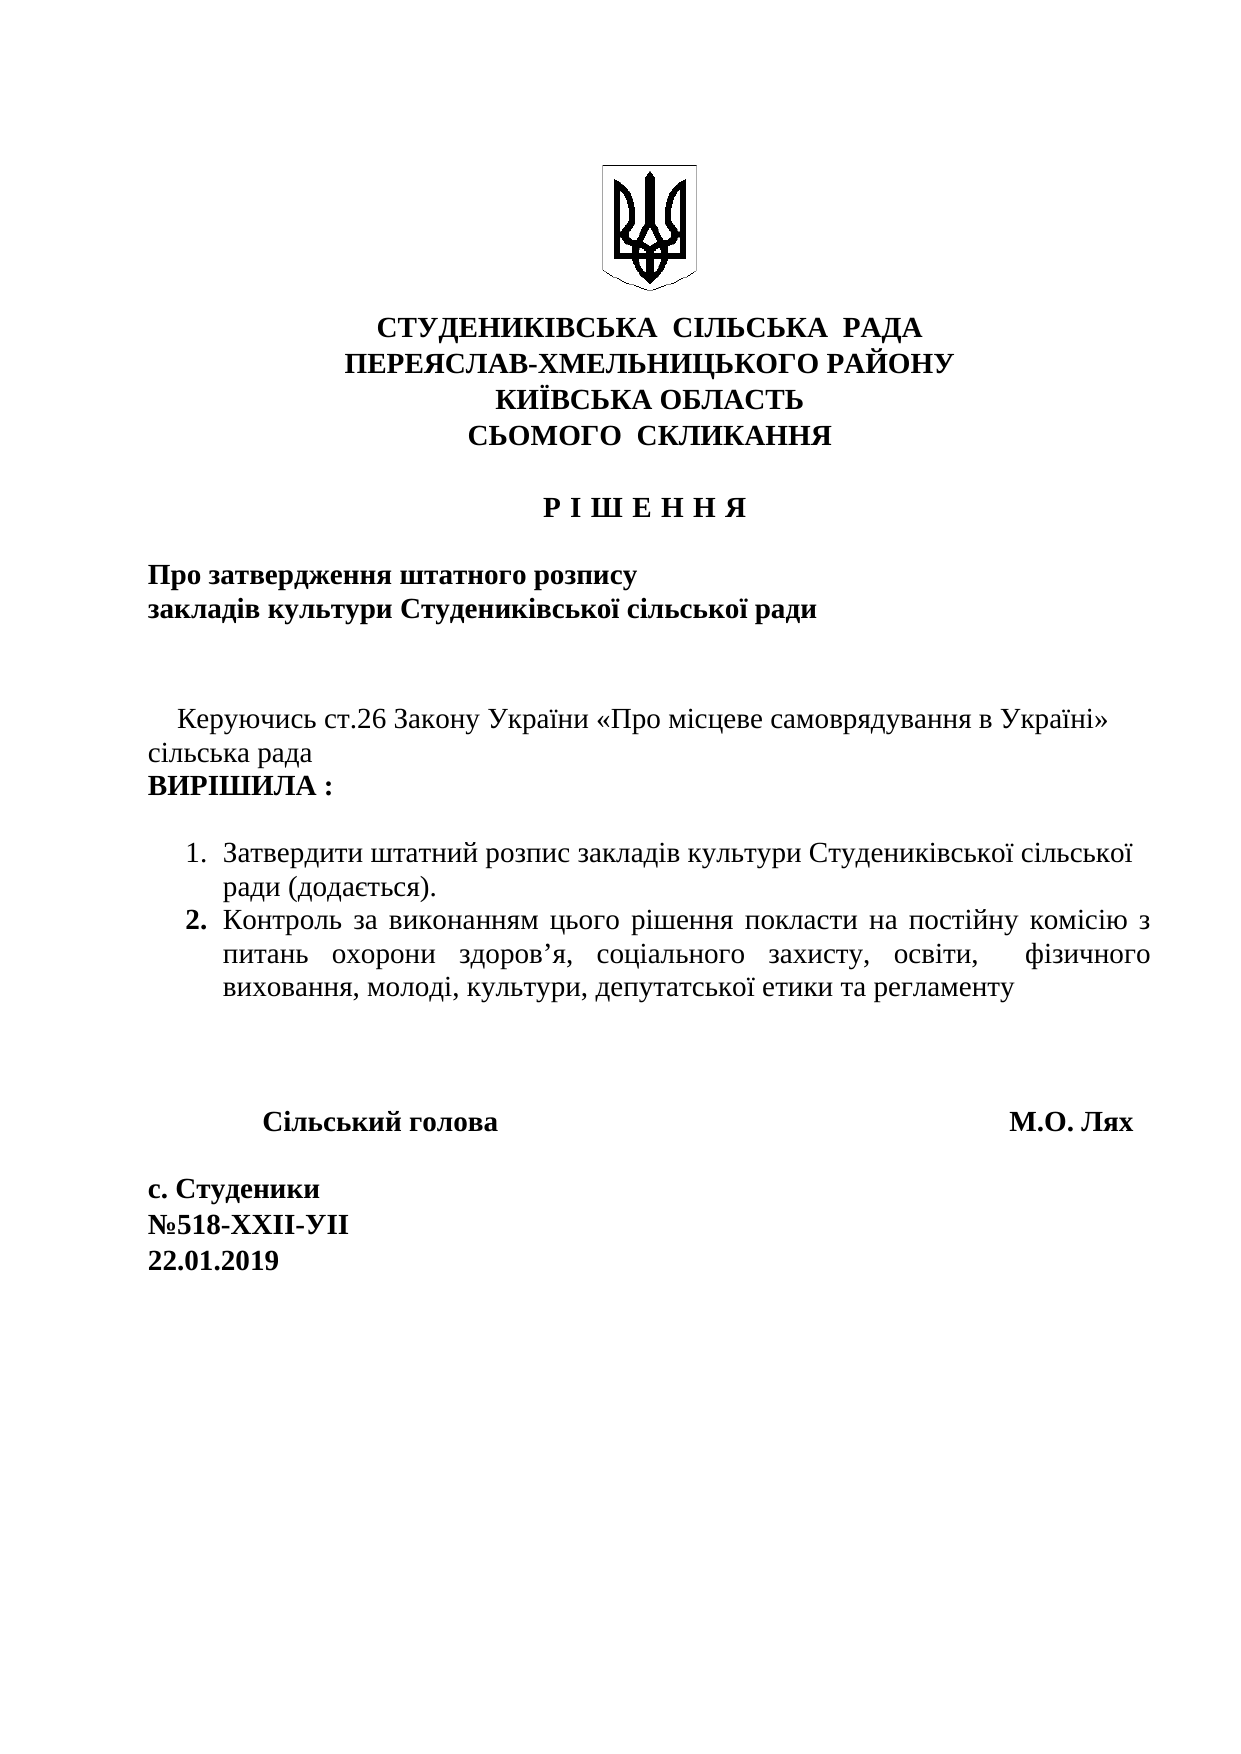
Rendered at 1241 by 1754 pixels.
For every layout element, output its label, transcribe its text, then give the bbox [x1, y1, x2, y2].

text СЬОМОГО СКЛИКАННЯ [148, 418, 1152, 452]
picture [602, 165, 697, 291]
text закладів культури Студениківської сільської ради [148, 591, 1152, 624]
text СТУДЕНИКІВСЬКА СІЛЬСЬКА РАДА ПЕРЕЯСЛАВ-ХМЕЛЬНИЦЬКОГО РАЙОНУ [148, 310, 1152, 379]
list Затвердити штатний розпис закладів культури Студениківської сільської ради (додається). [185, 835, 1152, 902]
list Контроль за виконанням цього рішення покласти на постійну комісію з питань охорони здоров’я, соціального захисту, освіти, фізичного виховання, молоді, культури, депутатської етики та регламенту [185, 902, 1152, 1003]
text №518-ХХІІ-УІІ [148, 1207, 1152, 1241]
text с. Студеники [148, 1171, 1152, 1204]
text КИЇВСЬКА ОБЛАСТЬ [148, 382, 1152, 416]
text 22.01.2019 [148, 1243, 1152, 1277]
text Про затвердження штатного розпису [148, 557, 1152, 591]
text Керуючись ст.26 Закону України «Про місцеве самоврядування в Україні» сільська рада [148, 701, 1152, 768]
text ВИРІШИЛА : [148, 768, 1152, 802]
text РІШЕННЯ [148, 490, 1152, 524]
list Сільський голова М.О. Лях [262, 1104, 1152, 1137]
